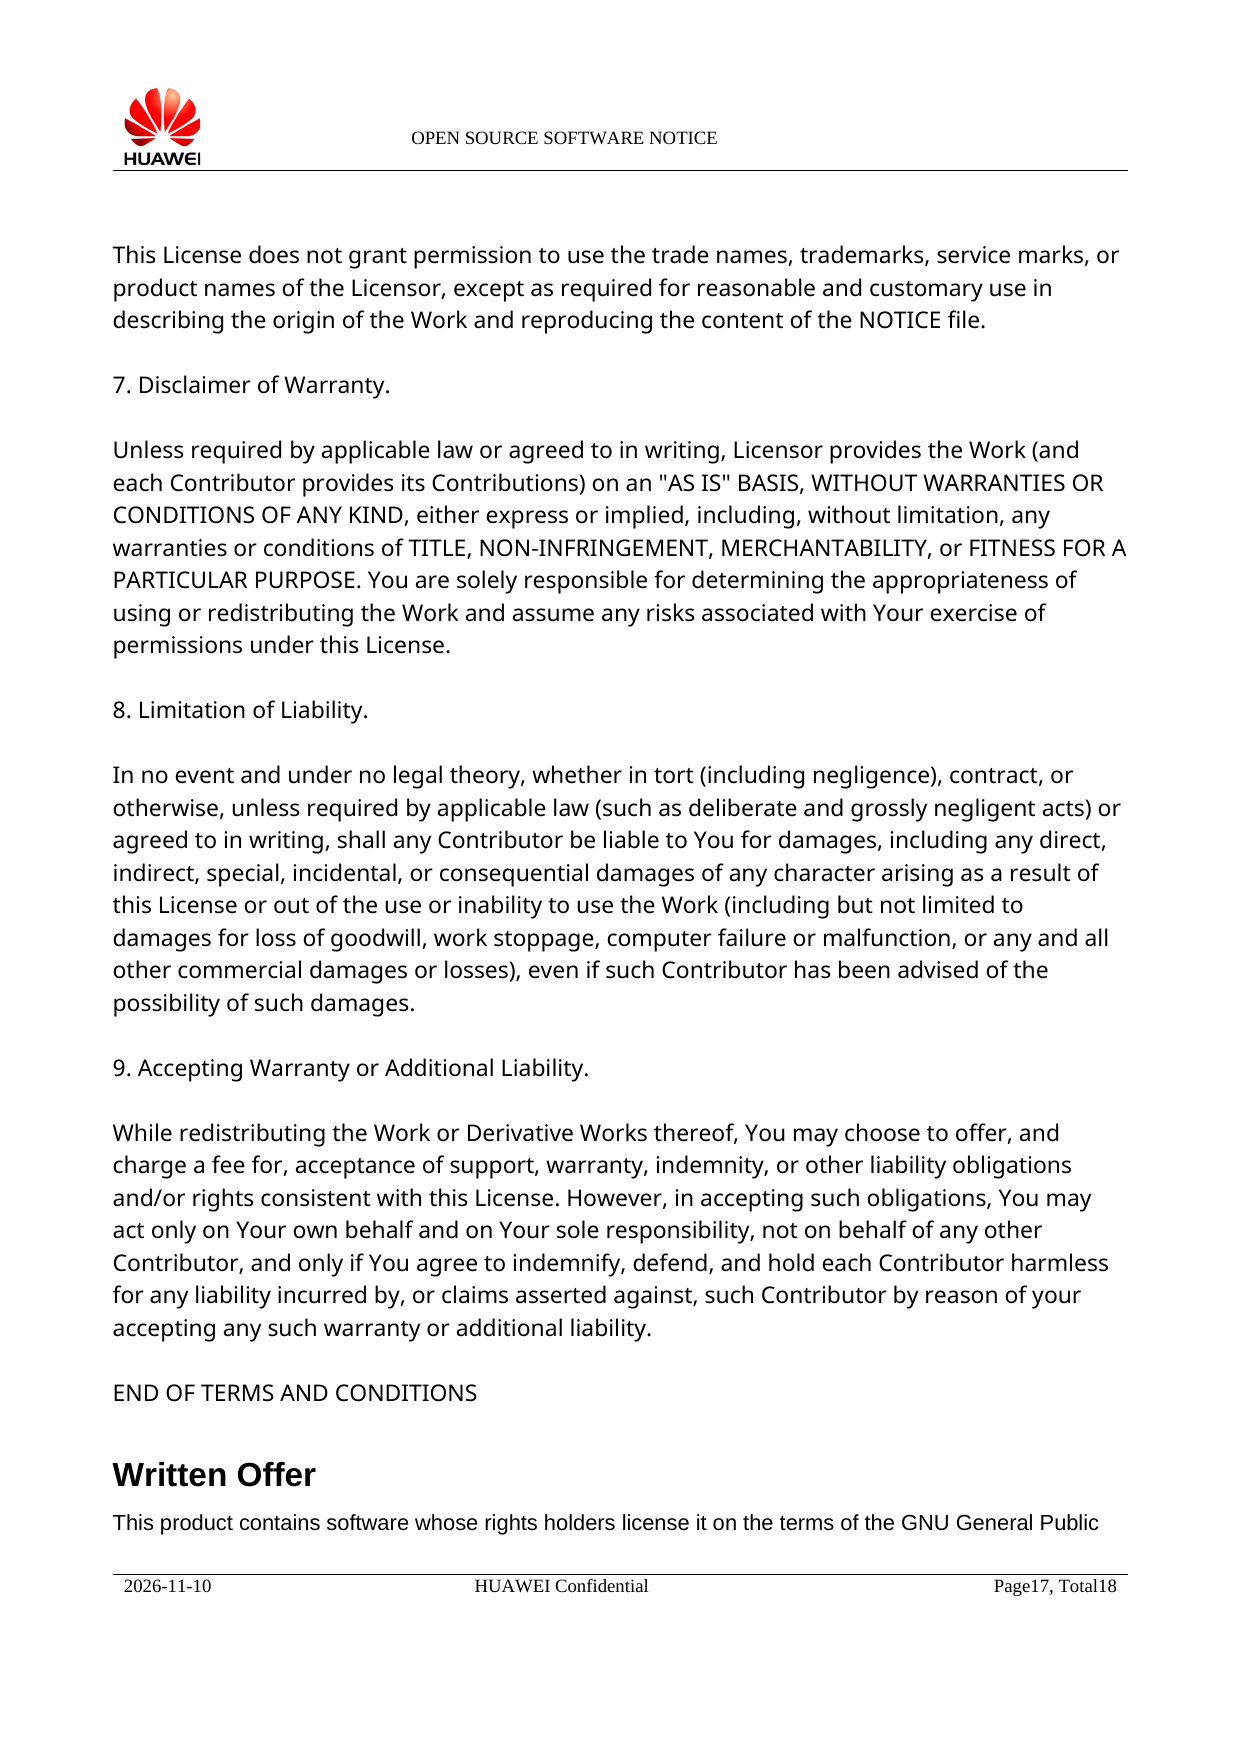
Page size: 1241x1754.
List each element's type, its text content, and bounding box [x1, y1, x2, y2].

text Written Offer [112, 1441, 1128, 1506]
text While redistributing the Work or Derivative Works thereof, You may choose to offer, and charge a fee for, acceptance of support, warranty, indemnity, or other liability obligations and/or rights consistent with this License. However, in accepting such obligations, You may act only on Your own behalf and on Your sole responsibility, not on behalf of any other Contributor, and only if You agree to indemnify, defend, and hold each Contributor harmless for any liability incurred by, or claims asserted against, such Contributor by reason of your accepting any such warranty or additional liability. [112, 1116, 1128, 1344]
text Unless required by applicable law or agreed to in writing, Licensor provides the Work (and each Contributor provides its Contributions) on an "AS IS" BASIS, WITHOUT WARRANTIES OR CONDITIONS OF ANY KIND, either express or implied, including, without limitation, any warranties or conditions of TITLE, NON-INFRINGEMENT, MERCHANTABILITY, or FITNESS FOR A PARTICULAR PURPOSE. You are solely responsible for determining the appropriateness of using or redistributing the Work and assume any risks associated with Your exercise of permissions under this License. [112, 434, 1128, 661]
text 9. Accepting Warranty or Additional Liability. [112, 1051, 1128, 1084]
text 8. Limitation of Liability. [112, 694, 1128, 726]
text 7. Disclaimer of Warranty. [112, 369, 1128, 401]
text This License does not grant permission to use the trade names, trademarks, service marks, or product names of the Licensor, except as required for reasonable and customary use in describing the origin of the Work and reproducing the content of the NOTICE file. [112, 239, 1128, 336]
text END OF TERMS AND CONDITIONS [112, 1376, 1128, 1409]
picture [124, 88, 201, 165]
text In no event and under no legal theory, whether in tort (including negligence), contract, or otherwise, unless required by applicable law (such as deliberate and grossly negligent acts) or agreed to in writing, shall any Contributor be liable to You for damages, including any direct, indirect, special, incidental, or consequential damages of any character arising as a result of this License or out of the use or inability to use the Work (including but not limited to damages for loss of goodwill, work stoppage, computer failure or malfunction, or any and all other commercial damages or losses), even if such Contributor has been advised of the possibility of such damages. [112, 759, 1128, 1019]
